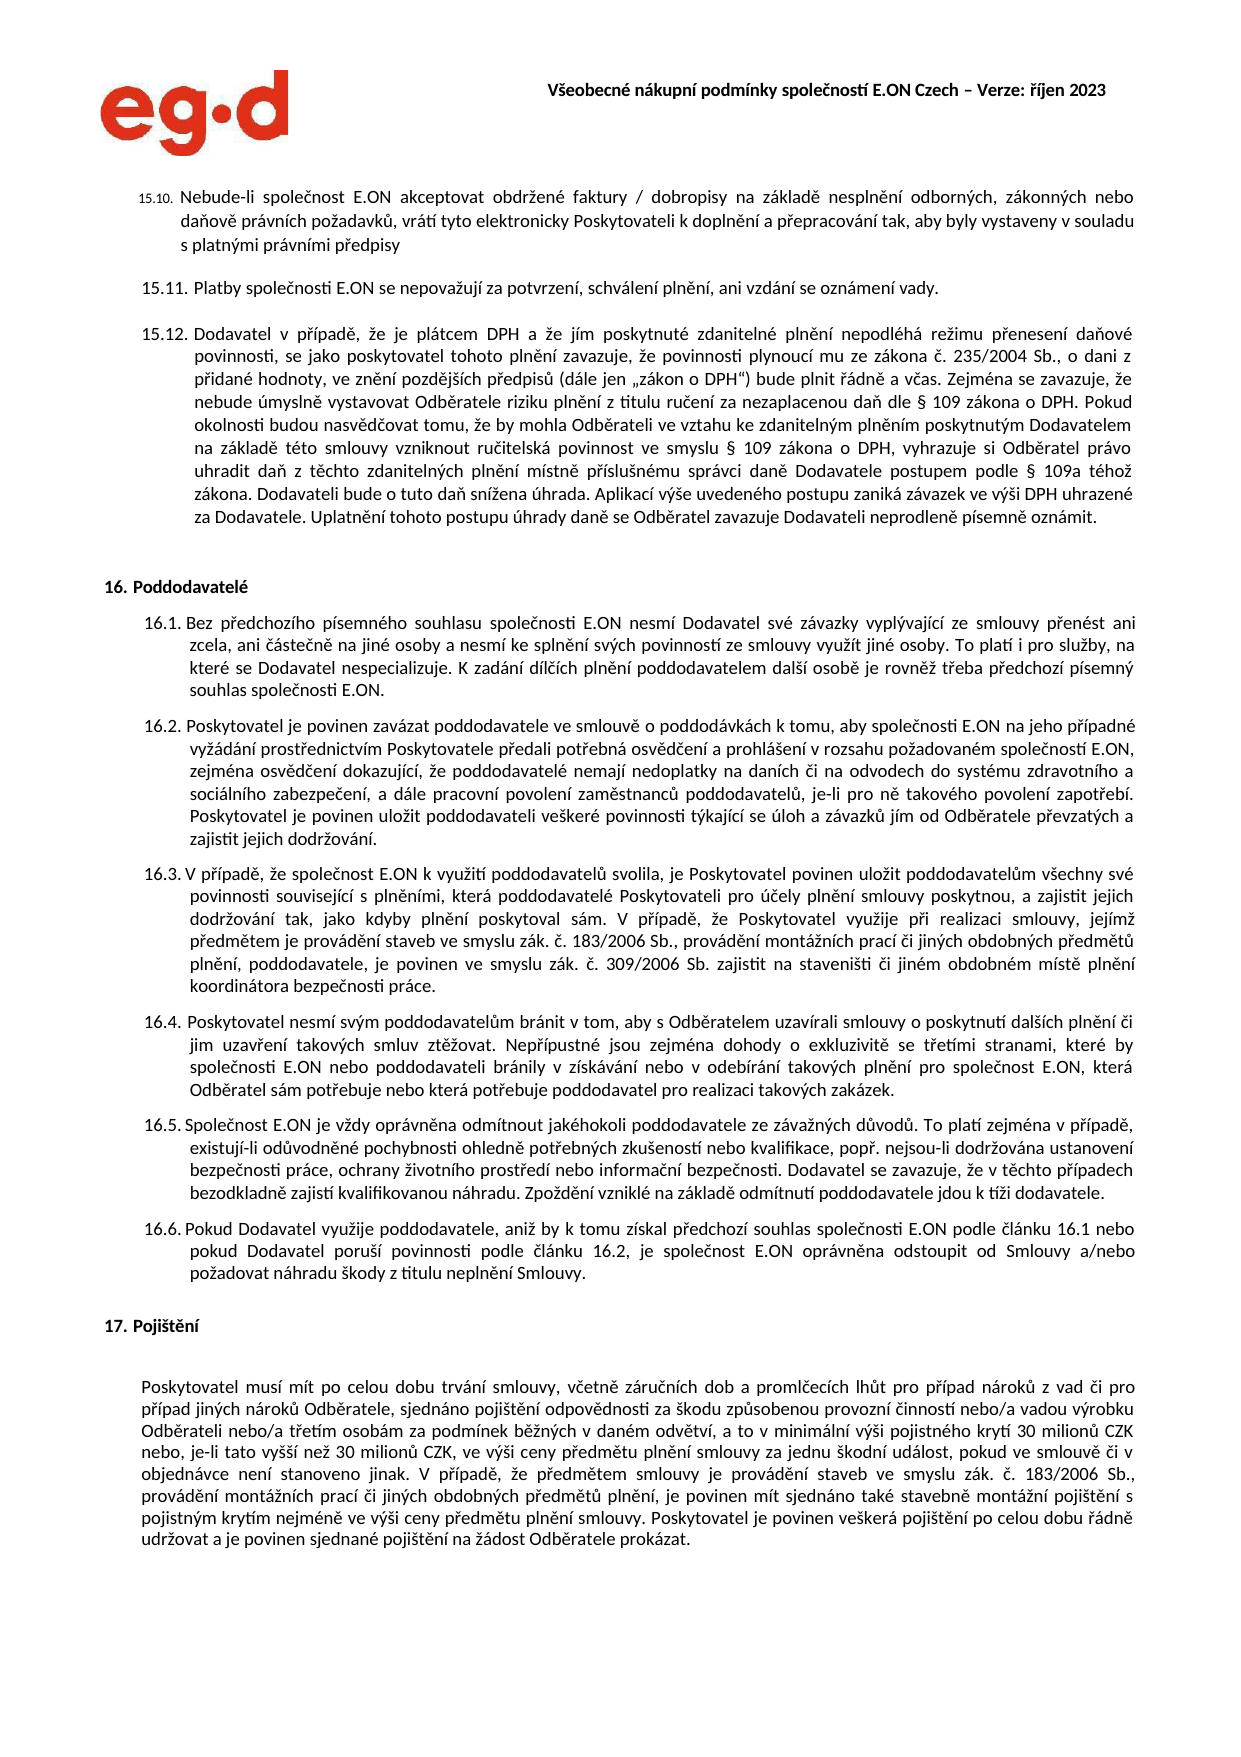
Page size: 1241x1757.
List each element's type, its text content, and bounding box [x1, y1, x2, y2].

text Poskytovatel musí mít po celou dobu trvání smlouvy, včetně záručních dob a promlčecích lhůt pro případ nároků z vad či pro případ jiných nároků Odběratele, sjednáno pojištění odpovědnosti za škodu způsobenou provozní činností nebo/a vadou výrobku Odběrateli nebo/a třetím osobám za podmínek běžných v daném odvětví, a to v minimální výši pojistného krytí 30 milionů CZK nebo, je-li tato vyšší než 30 milionů CZK, ve výši ceny předmětu plnění smlouvy za jednu škodní událost, pokud ve smlouvě či v objednávce není stanoveno jinak. V případě, že předmětem smlouvy je provádění staveb ve smyslu zák. č. 183/2006 Sb., provádění montážních prací či jiných obdobných předmětů plnění, je povinen mít sjednáno také stavebně montážní pojištění s pojistným krytím nejméně ve výši ceny předmětu plnění smlouvy. Poskytovatel je povinen veškerá pojištění po celou dobu řádně udržovat a je povinen sjednané pojištění na žádost Odběratele prokázat. [141, 1376, 1135, 1551]
list Pokud Dodavatel využije poddodavatele, aniž by k tomu získal předchozí souhlas společnosti E.ON podle článku 16.1 nebo pokud Dodavatel poruší povinnosti podle článku 16.2, je společnost E.ON oprávněna odstoupit od Smlouvy a/nebo požadovat náhradu škody z titulu neplnění Smlouvy. [144, 1217, 1136, 1284]
subtitle Pojištění [104, 1314, 1161, 1337]
list Dodavatel v případě, že je plátcem DPH a že jím poskytnuté zdanitelné plnění nepodléhá režimu přenesení daňové povinnosti, se jako poskytovatel tohoto plnění zavazuje, že povinnosti plynoucí mu ze zákona č. 235/2004 Sb., o dani z přidané hodnoty, ve znění pozdějších předpisů (dále jen „zákon o DPH“) bude plnit řádně a včas. Zejména se zavazuje, že nebude úmyslně vystavovat Odběratele riziku plnění z titulu ručení za nezaplacenou daň dle § 109 zákona o DPH. Pokud okolnosti budou nasvědčovat tomu, že by mohla Odběrateli ve vztahu ke zdanitelným plněním poskytnutým Dodavatelem na základě této smlouvy vzniknout ručitelská povinnost ve smyslu § 109 zákona o DPH, vyhrazuje si Odběratel právo uhradit daň z těchto zdanitelných plnění místně příslušnému správci daně Dodavatele postupem podle § 109a téhož zákona. Dodavateli bude o tuto daň snížena úhrada. Aplikací výše uvedeného postupu zaniká závazek ve výši DPH uhrazené za Dodavatele. Uplatnění tohoto postupu úhrady daně se Odběratel zavazuje Dodavateli neprodleně písemně oznámit. [141, 322, 1134, 528]
list V případě, že společnost E.ON k využití poddodavatelů svolila, je Poskytovatel povinen uložit poddodavatelům všechny své povinnosti související s plněními, která poddodavatelé Poskytovateli pro účely plnění smlouvy poskytnou, a zajistit jejich dodržování tak, jako kdyby plnění poskytoval sám. V případě, že Poskytovatel využije při realizaci smlouvy, jejímž předmětem je provádění staveb ve smyslu zák. č. 183/2006 Sb., provádění montážních prací či jiných obdobných předmětů plnění, poddodavatele, je povinen ve smyslu zák. č. 309/2006 Sb. zajistit na staveništi či jiném obdobném místě plnění koordinátora bezpečnosti práce. [144, 862, 1136, 997]
list Společnost E.ON je vždy oprávněna odmítnout jakéhokoli poddodavatele ze závažných důvodů. To platí zejména v případě, existují-li odůvodněné pochybnosti ohledně potřebných zkušeností nebo kvalifikace, popř. nejsou-li dodržována ustanovení bezpečnosti práce, ochrany životního prostředí nebo informační bezpečnosti. Dodavatel se zavazuje, že v těchto případech bezodkladně zajistí kvalifikovanou náhradu. Zpoždění vzniklé na základě odmítnutí poddodavatele jdou k tíži dodavatele. [144, 1114, 1136, 1204]
list Bez předchozího písemného souhlasu společnosti E.ON nesmí Dodavatel své závazky vyplývající ze smlouvy přenést ani zcela, ani částečně na jiné osoby a nesmí ke splnění svých povinností ze smlouvy využít jiné osoby. To platí i pro služby, na které se Dodavatel nespecializuje. K zadání dílčích plnění poddodavatelem další osobě je rovněž třeba předchozí písemný souhlas společnosti E.ON. [144, 611, 1136, 701]
list Nebude-li společnost E.ON akceptovat obdržené faktury / dobropisy na základě nesplnění odborných, zákonných nebo daňově právních požadavků, vrátí tyto elektronicky Poskytovateli k doplnění a přepracování tak, aby byly vystaveny v souladu s platnými právními předpisy [138, 186, 1136, 256]
subtitle Poddodavatelé [104, 576, 1161, 598]
list Platby společnosti E.ON se nepovažují za potvrzení, schválení plnění, ani vzdání se oznámení vady. [141, 276, 1161, 299]
list Poskytovatel nesmí svým poddodavatelům bránit v tom, aby s Odběratelem uzavírali smlouvy o poskytnutí dalších plnění či jim uzavření takových smluv ztěžovat. Nepřípustné jsou zejména dohody o exkluzivitě se třetími stranami, které by společnosti E.ON nebo poddodavateli bránily v získávání nebo v odebírání takových plnění pro společnost E.ON, která Odběratel sám potřebuje nebo která potřebuje poddodavatel pro realizaci takových zakázek. [144, 1011, 1135, 1101]
picture [100, 70, 289, 156]
list Poskytovatel je povinen zavázat poddodavatele ve smlouvě o poddodávkách k tomu, aby společnosti E.ON na jeho případné vyžádání prostřednictvím Poskytovatele předali potřebná osvědčení a prohlášení v rozsahu požadovaném společností E.ON, zejména osvědčení dokazující, že poddodavatelé nemají nedoplatky na daních či na odvodech do systému zdravotního a sociálního zabezpečení, a dále pracovní povolení zaměstnanců poddodavatelů, je-li pro ně takového povolení zapotřebí. Poskytovatel je povinen uložit poddodavateli veškeré povinnosti týkající se úloh a závazků jím od Odběratele převzatých a zajistit jejich dodržování. [144, 715, 1136, 850]
